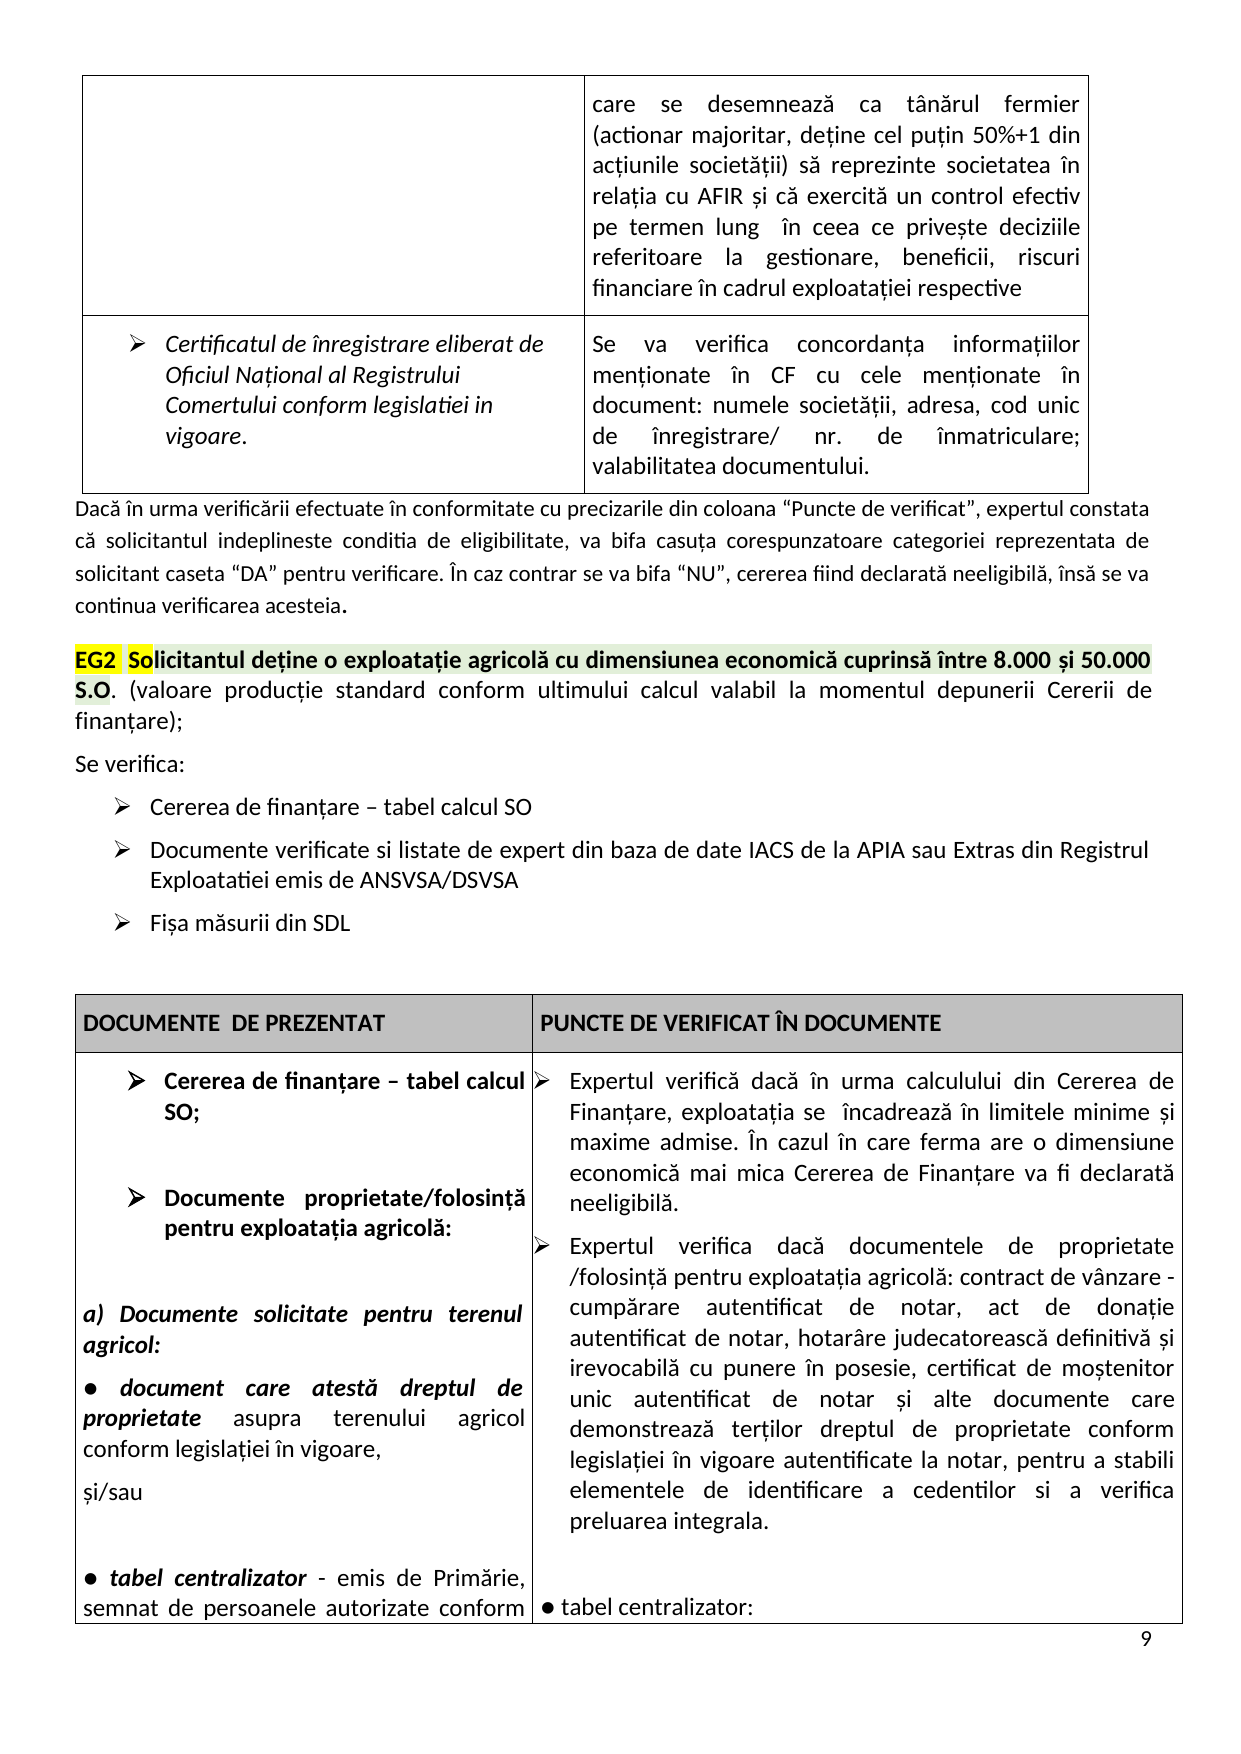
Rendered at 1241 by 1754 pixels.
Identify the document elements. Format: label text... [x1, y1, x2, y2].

list Fișa măsurii din SDL [112, 908, 1152, 938]
list Documente verificate si listate de expert din baza de date IACS de la APIA sau Extras din Registrul Exploatatiei emis de ANSVSA/DSVSA [112, 834, 1152, 895]
table_header DOCUMENTE DE PREZENTAT [76, 995, 532, 1052]
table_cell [533, 1053, 1182, 1623]
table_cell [83, 76, 584, 315]
text Dacă în urma verificării efectuate în conformitate cu precizarile din coloana “Puncte de verificat”, expertul constata că solicitantul indeplineste conditia de eligibilitate, va bifa casuţa corespunzatoare categoriei reprezentata de solicitant caseta “DA” pentru verificare. În caz contrar se va bifa “NU”, cererea fiind declarată neeligibilă, însă se va continua verificarea acesteia. [75, 494, 1152, 619]
table_header PUNCTE DE VERIFICAT ÎN DOCUMENTE [533, 995, 1182, 1052]
table_cell Certificatul de înregistrare eliberat de Oficiul Naţional al Registrului Comertului conform legislatiei in vigoare. [83, 316, 584, 493]
text Se verifica: [75, 748, 1152, 778]
text EG2 Solicitantul deține o exploatație agricolă cu dimensiunea economică cuprinsă între 8.000 şi 50.000 S.O. (valoare producție standard conform ultimului calcul valabil la momentul depunerii Cererii de finanțare); [75, 644, 1152, 736]
table_cell Se va verifica concordanţa informaţiilor menţionate în CF cu cele menţionate în document: numele societăţii, adresa, cod unic de înregistrare/ nr. de înmatriculare; valabilitatea documentului. [585, 316, 1088, 493]
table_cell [585, 76, 1088, 315]
list Cererea de finanţare – tabel calcul SO [112, 791, 1152, 822]
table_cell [76, 1053, 532, 1623]
